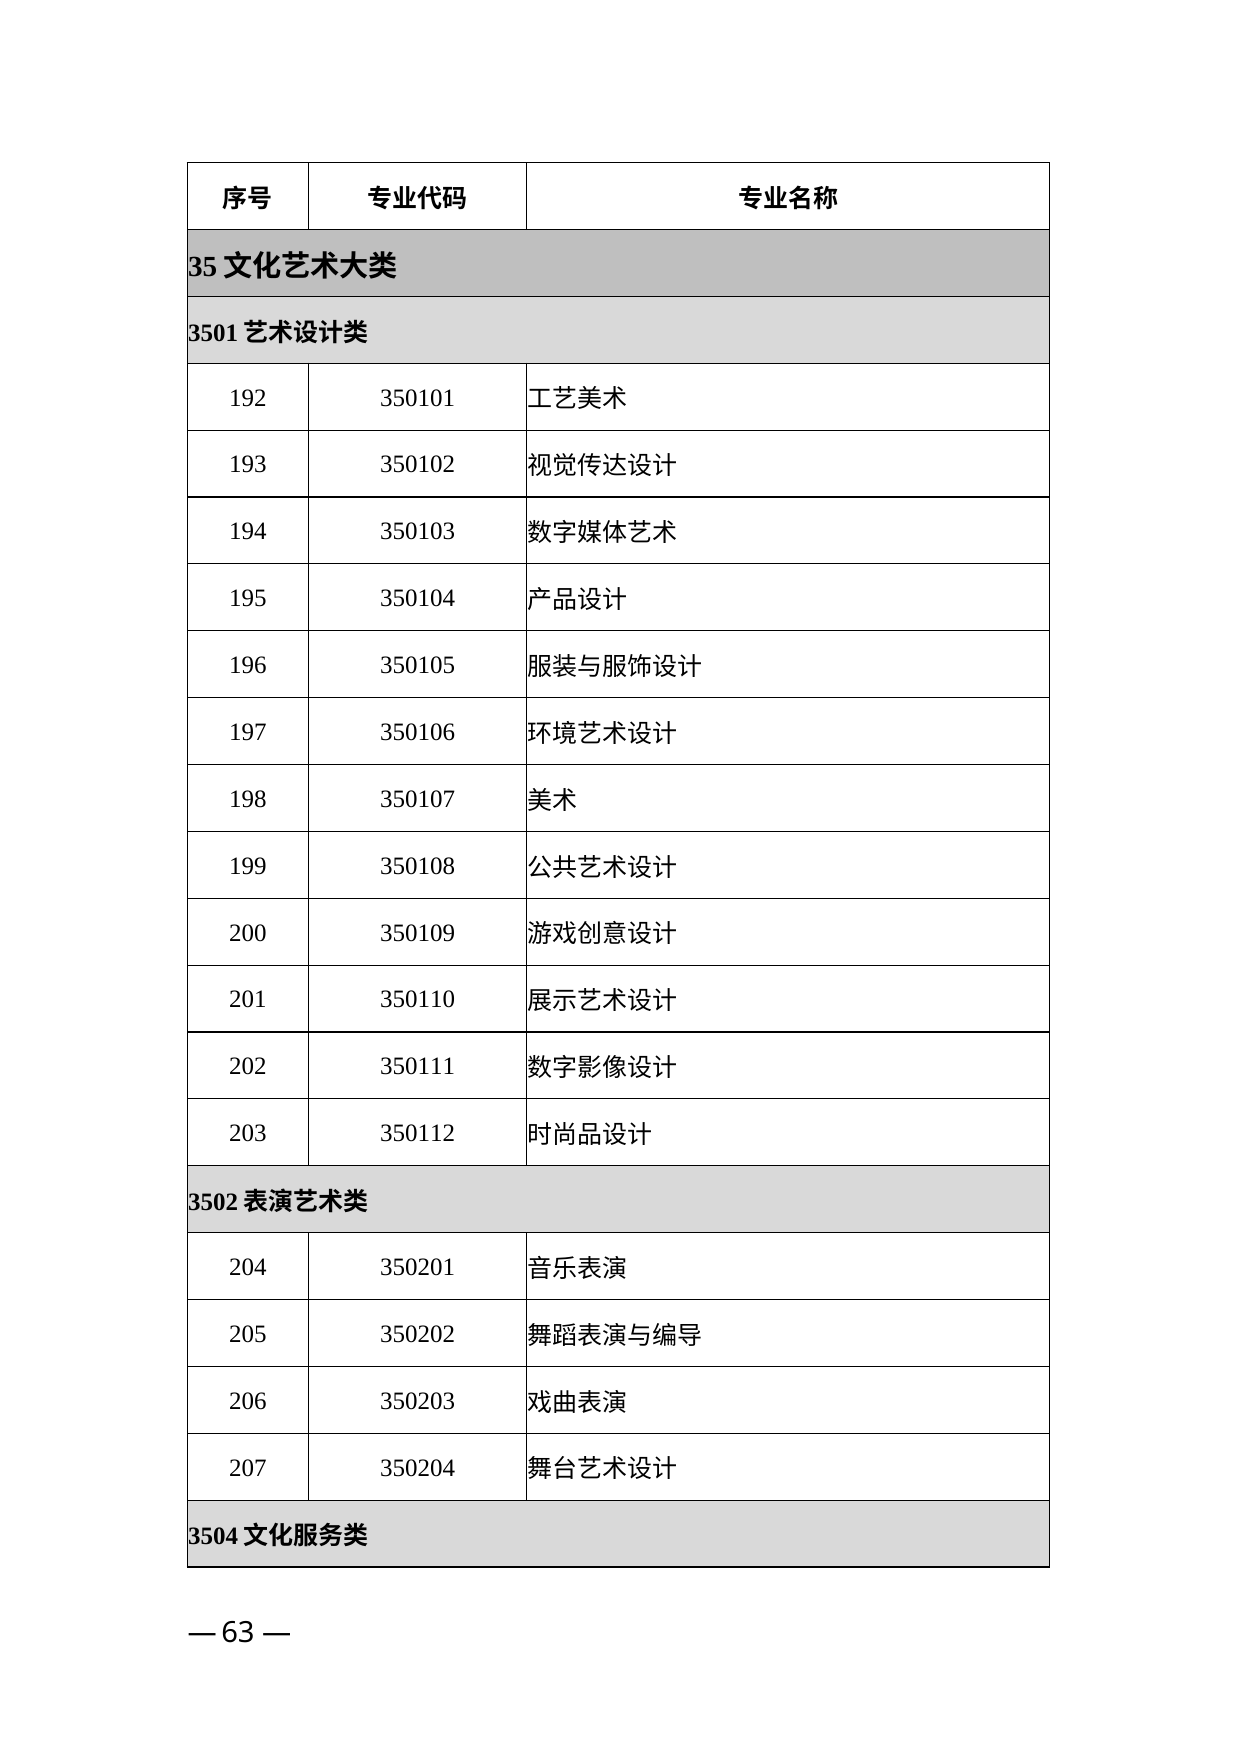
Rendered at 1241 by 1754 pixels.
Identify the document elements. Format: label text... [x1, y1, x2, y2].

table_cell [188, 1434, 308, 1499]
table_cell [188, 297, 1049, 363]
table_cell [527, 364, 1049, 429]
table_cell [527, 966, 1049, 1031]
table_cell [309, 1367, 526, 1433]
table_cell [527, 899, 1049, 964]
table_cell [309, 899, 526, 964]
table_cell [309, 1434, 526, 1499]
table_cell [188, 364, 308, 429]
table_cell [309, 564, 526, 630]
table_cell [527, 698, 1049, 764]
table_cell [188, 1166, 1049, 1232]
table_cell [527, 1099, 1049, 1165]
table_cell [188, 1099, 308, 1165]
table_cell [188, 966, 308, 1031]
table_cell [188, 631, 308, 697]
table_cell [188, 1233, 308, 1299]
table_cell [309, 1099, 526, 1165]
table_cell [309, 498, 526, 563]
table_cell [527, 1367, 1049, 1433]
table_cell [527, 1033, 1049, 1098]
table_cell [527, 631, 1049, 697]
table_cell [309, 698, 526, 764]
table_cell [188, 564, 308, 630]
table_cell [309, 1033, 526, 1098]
table_header 专业名称 [527, 163, 1049, 229]
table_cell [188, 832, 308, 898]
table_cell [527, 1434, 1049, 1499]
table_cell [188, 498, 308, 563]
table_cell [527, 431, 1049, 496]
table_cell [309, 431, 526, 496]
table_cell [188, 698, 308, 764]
table_header 序号 [188, 163, 308, 229]
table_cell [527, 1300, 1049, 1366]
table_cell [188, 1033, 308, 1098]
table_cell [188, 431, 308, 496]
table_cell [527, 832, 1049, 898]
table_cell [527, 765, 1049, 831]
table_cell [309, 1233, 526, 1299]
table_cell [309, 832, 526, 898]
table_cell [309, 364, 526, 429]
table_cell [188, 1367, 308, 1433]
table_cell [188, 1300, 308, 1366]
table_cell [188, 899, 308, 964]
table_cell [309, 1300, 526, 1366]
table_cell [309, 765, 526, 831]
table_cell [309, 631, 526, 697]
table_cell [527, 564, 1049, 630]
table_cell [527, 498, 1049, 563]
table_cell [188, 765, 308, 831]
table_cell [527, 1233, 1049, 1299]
table_header 专业代码 [309, 163, 526, 229]
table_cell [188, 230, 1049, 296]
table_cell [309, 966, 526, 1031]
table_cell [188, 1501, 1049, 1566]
